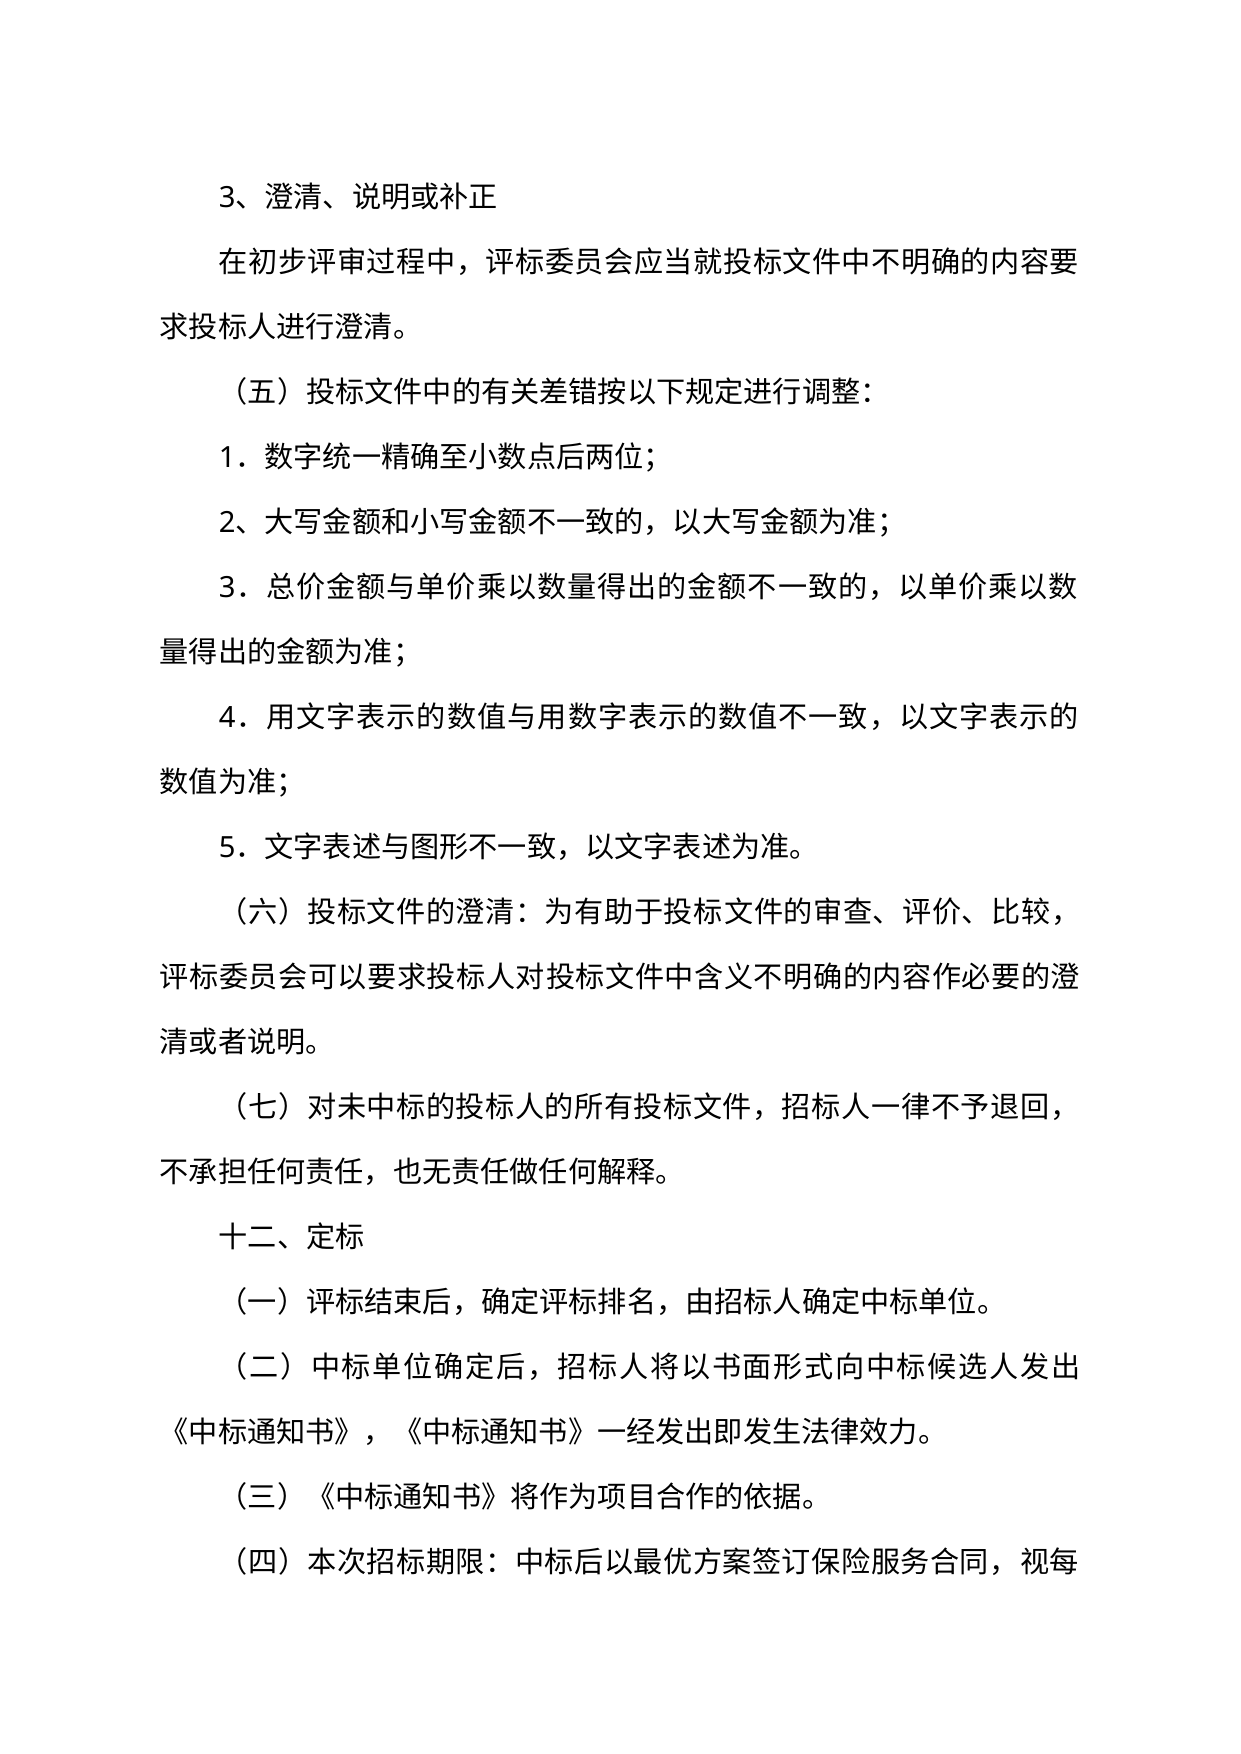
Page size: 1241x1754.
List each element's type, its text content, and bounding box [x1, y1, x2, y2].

text 4．用文字表示的数值与用数字表示的数值不一致，以文字表示的数值为准； [159, 682, 1081, 812]
text 十二、定标 [159, 1202, 1081, 1267]
text 1．数字统一精确至小数点后两位； [159, 422, 1081, 487]
text （五）投标文件中的有关差错按以下规定进行调整： [159, 357, 1081, 422]
text （一）评标结束后，确定评标排名，由招标人确定中标单位。 [159, 1267, 1081, 1332]
text 3．总价金额与单价乘以数量得出的金额不一致的，以单价乘以数量得出的金额为准； [159, 552, 1081, 682]
text （二）中标单位确定后，招标人将以书面形式向中标候选人发出《中标通知书》，《中标通知书》一经发出即发生法律效力。 [159, 1332, 1081, 1462]
text （三）《中标通知书》将作为项目合作的依据。 [159, 1462, 1081, 1527]
text 2、大写金额和小写金额不一致的，以大写金额为准； [159, 487, 1081, 552]
text 5．文字表述与图形不一致，以文字表述为准。 [159, 812, 1081, 877]
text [159, 1527, 1081, 1592]
text 在初步评审过程中，评标委员会应当就投标文件中不明确的内容要求投标人进行澄清。 [159, 227, 1081, 357]
text 3、澄清、说明或补正 [159, 162, 1081, 227]
text （七）对未中标的投标人的所有投标文件，招标人一律不予退回，不承担任何责任，也无责任做任何解释。 [159, 1072, 1081, 1202]
text （六）投标文件的澄清：为有助于投标文件的审查、评价、比较，评标委员会可以要求投标人对投标文件中含义不明确的内容作必要的澄清或者说明。 [159, 877, 1081, 1072]
